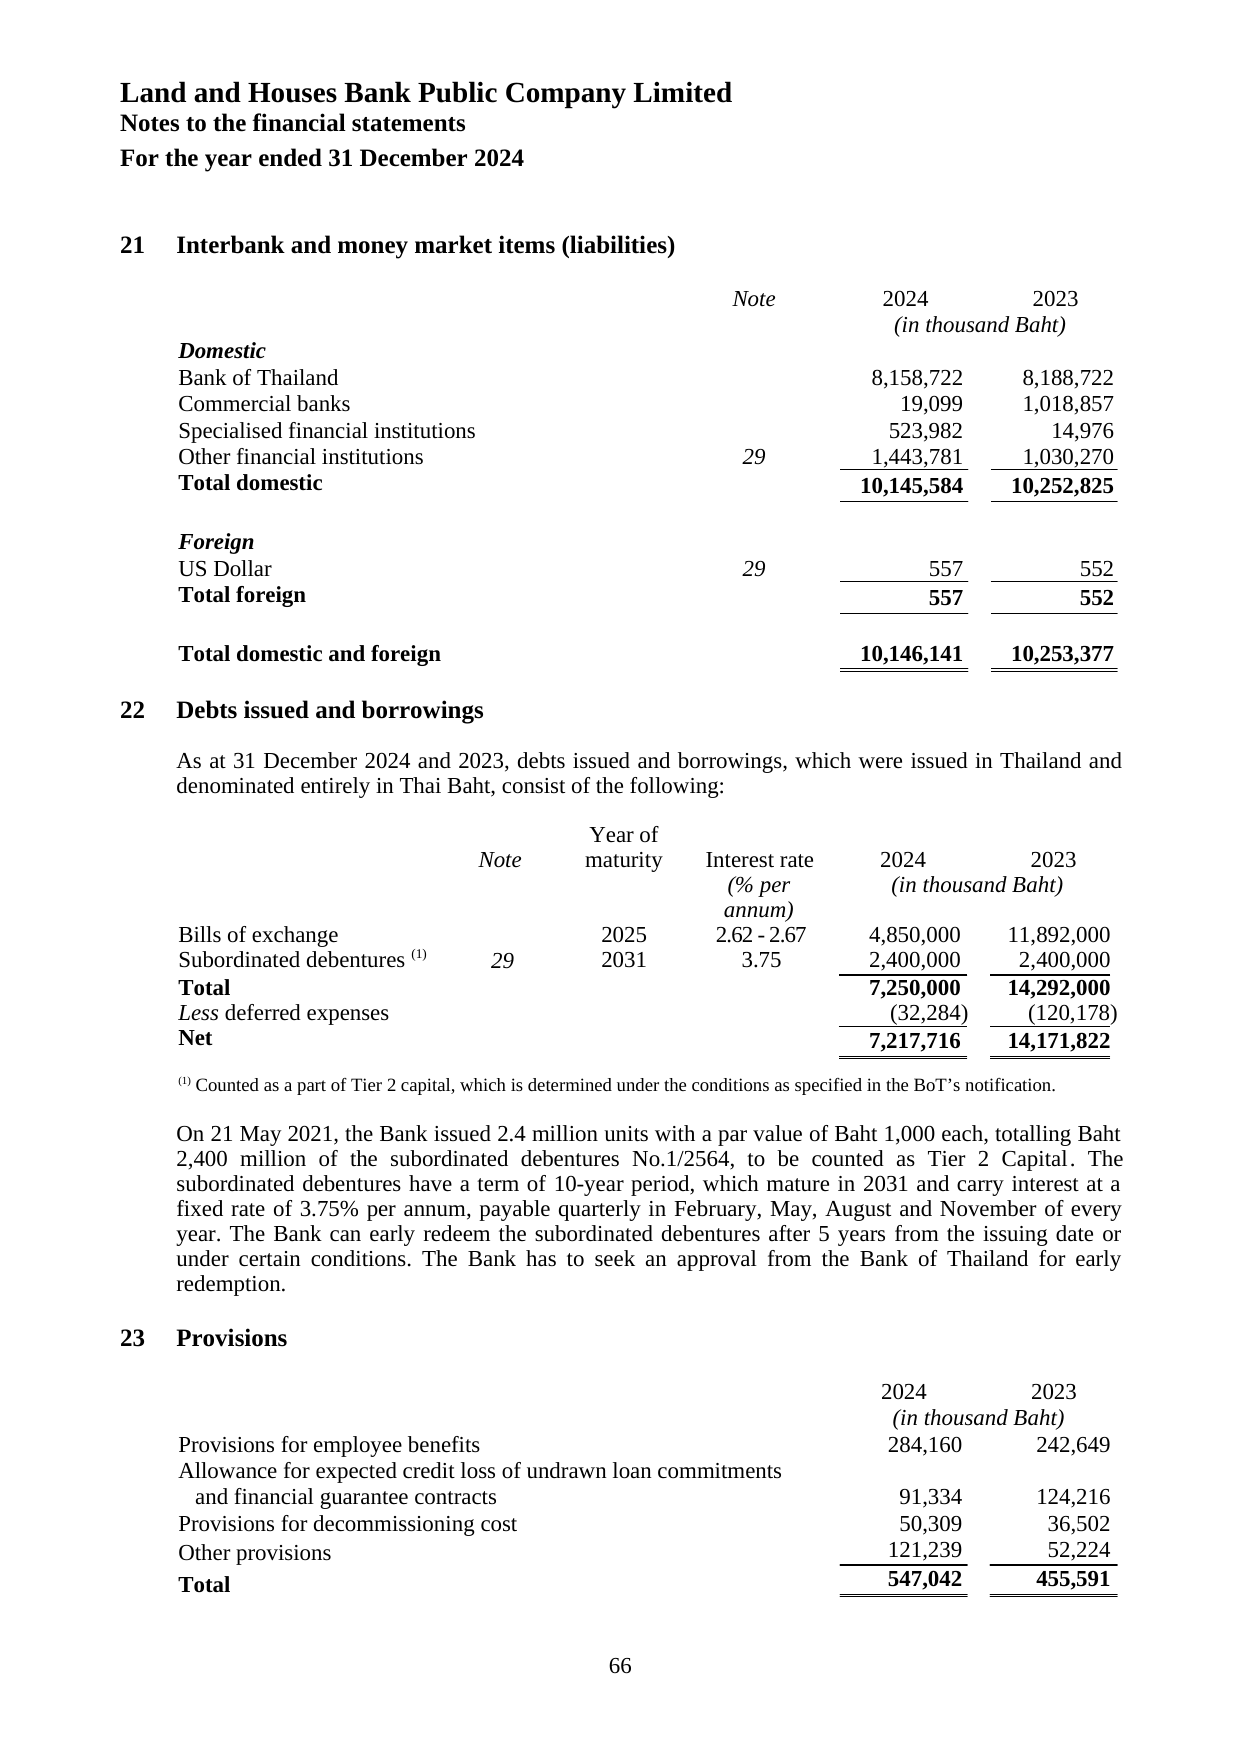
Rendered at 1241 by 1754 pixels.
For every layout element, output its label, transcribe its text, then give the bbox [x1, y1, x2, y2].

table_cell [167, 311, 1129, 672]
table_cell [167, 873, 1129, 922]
subtitle Provisions [120, 1323, 1120, 1352]
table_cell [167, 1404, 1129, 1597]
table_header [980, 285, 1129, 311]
text On 21 May 2021, the Bank issued 2.4 million units with a par value of Baht 1,000 each, totalling Baht 2,400 million of the subordinated debentures No.1/2564, to be counted as Tier 2 Capital. The subordinated debentures have a term of 10-year period, which mature in 2031 and carry interest at a fixed rate of 3.75% per annum, payable quarterly in February, May, August and November of every year. The Bank can early redeem the subordinated debentures after 5 years from the issuing date or under certain conditions. The Bank has to seek an approval from the Bank of Thailand for early redemption. [176, 1121, 1123, 1296]
text (1) Counted as a part of Tier 2 capital, which is determined under the conditions as specified in the BoT’s notification. [178, 1071, 1153, 1096]
subtitle Debts issued and borrowings [120, 696, 1120, 724]
subtitle Interbank and money market items (liabilities) [120, 230, 1120, 258]
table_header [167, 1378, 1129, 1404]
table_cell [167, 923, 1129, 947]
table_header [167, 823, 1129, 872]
text As at 31 December 2024 and 2023, debts issued and borrowings, which were issued in Thailand and denominated entirely in Thai Baht, consist of the following: [176, 748, 1123, 798]
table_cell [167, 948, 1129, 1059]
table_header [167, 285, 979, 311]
